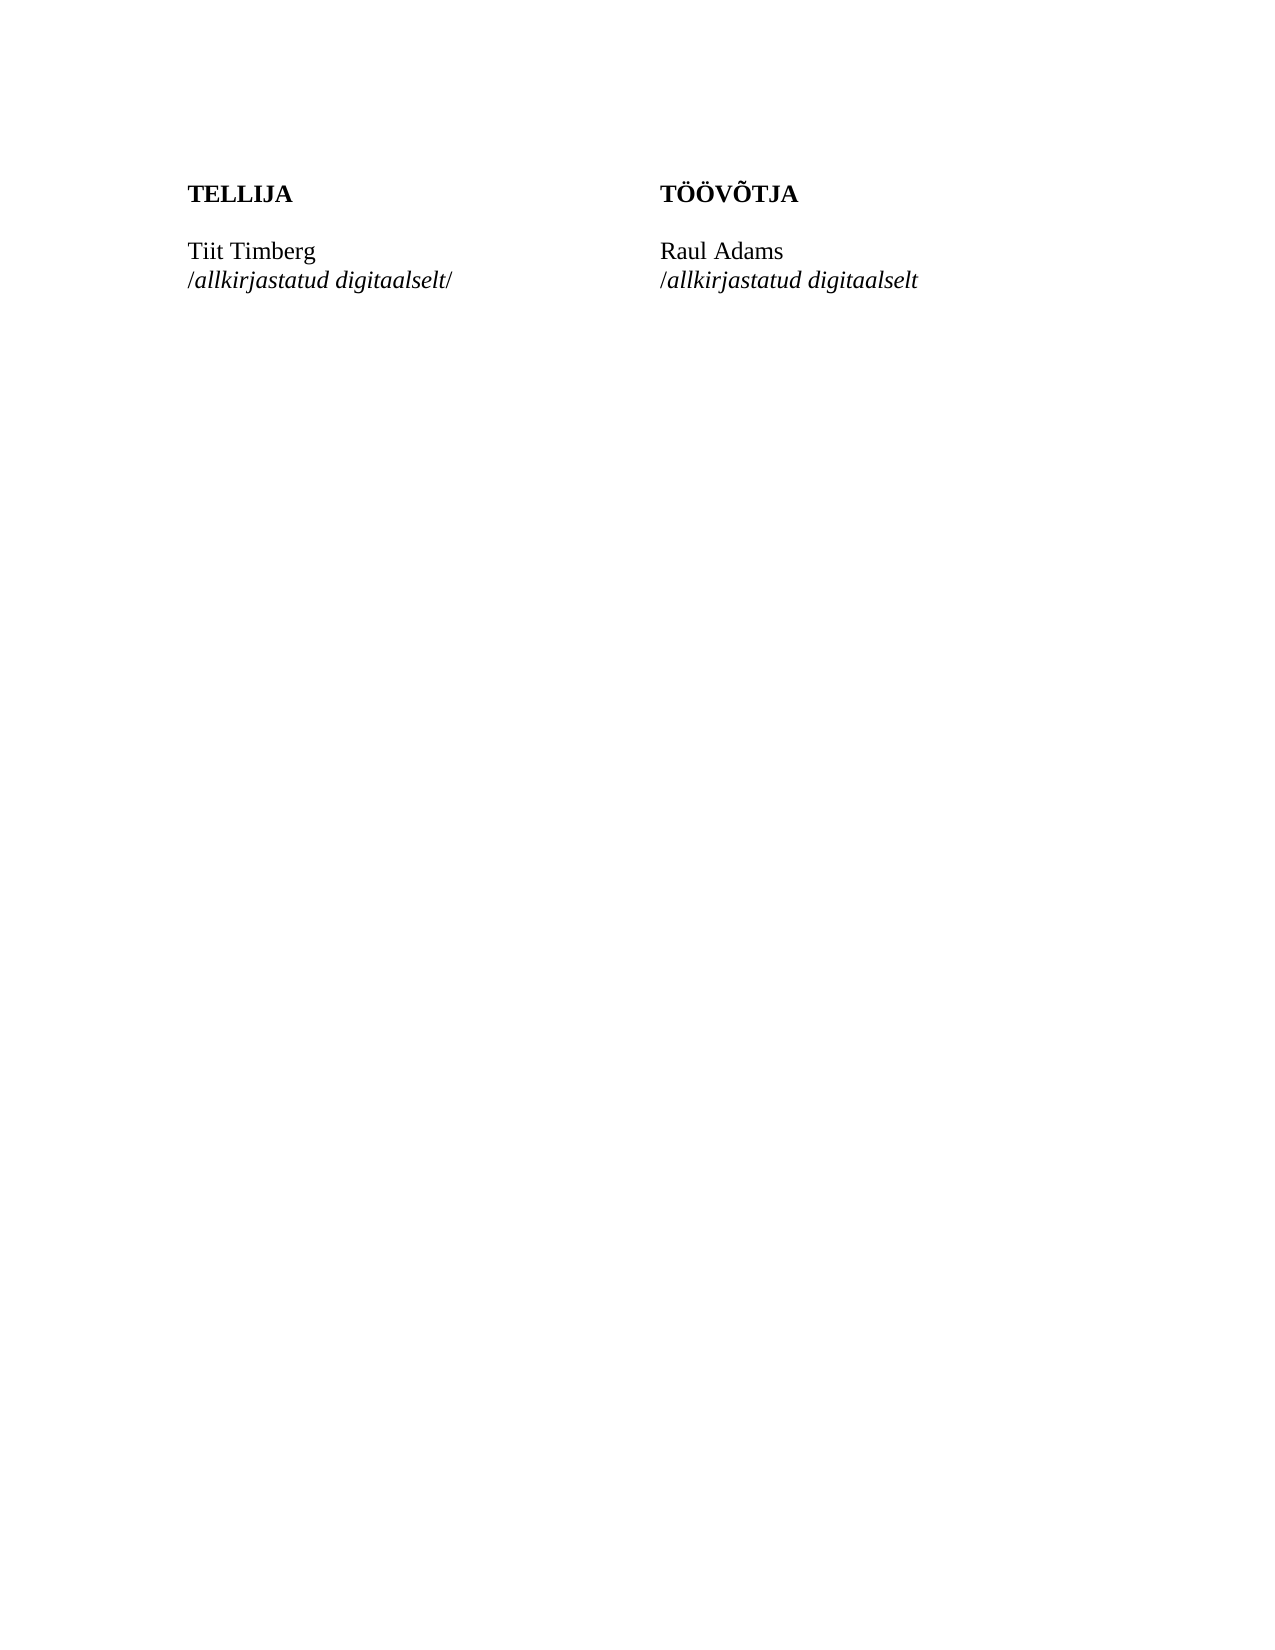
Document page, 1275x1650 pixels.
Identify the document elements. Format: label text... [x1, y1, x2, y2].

text Tiit Timberg Raul Adams [187, 236, 1125, 265]
text /allkirjastatud digitaalselt/ /allkirjastatud digitaalselt [187, 265, 1125, 294]
subtitle TELLIJA TÖÖVÕTJA [187, 179, 1125, 208]
